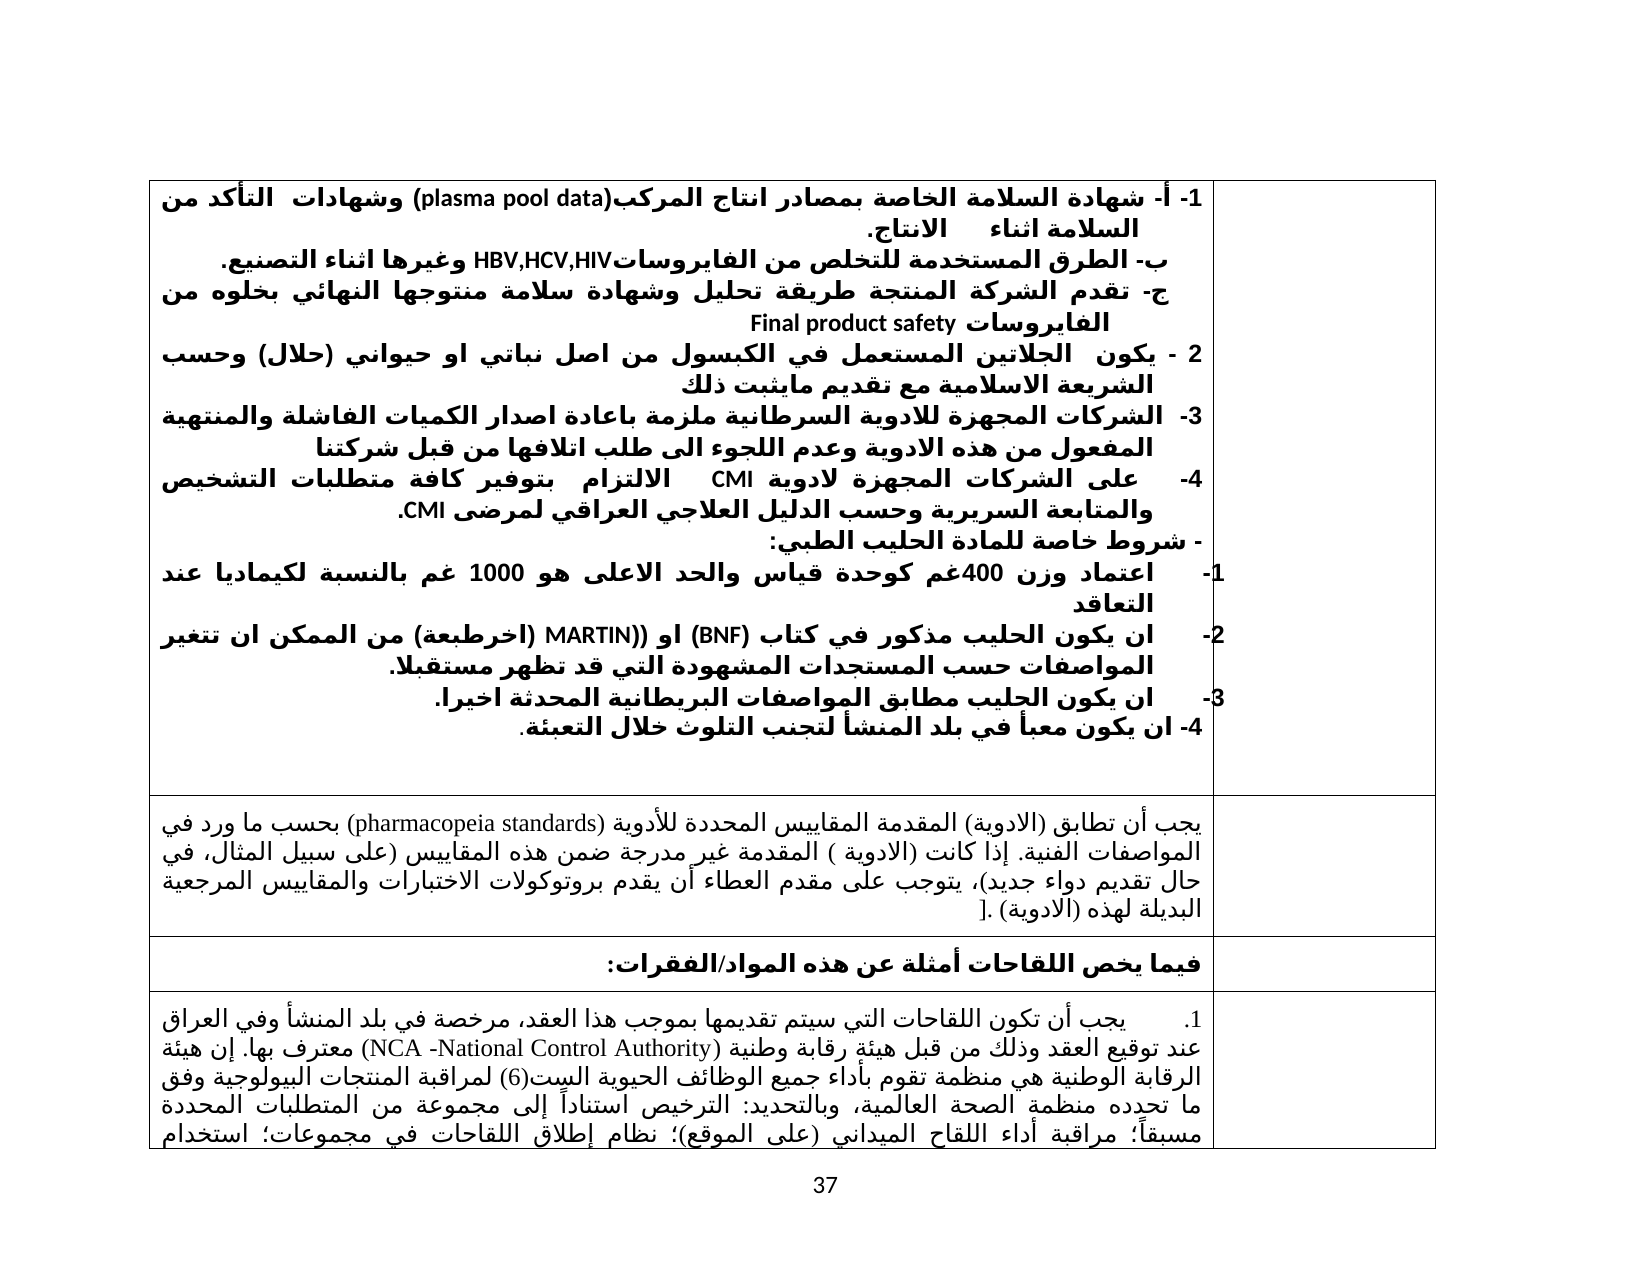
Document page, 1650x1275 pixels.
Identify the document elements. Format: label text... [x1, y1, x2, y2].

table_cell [150, 181, 1213, 795]
table_cell فيما يخص اللقاحات أمثلة عن هذه المواد/الفقرات: [150, 937, 1213, 991]
table_cell [1214, 181, 1435, 795]
table_cell [1214, 937, 1435, 991]
table_cell يجب أن تطابق (الادوية) المقدمة المقاييس المحددة للأدوية (pharmacopeia standards) بحسب ما ورد في المواصفات الفنية. إذا كانت (الادوية ) المقدمة غير مدرجة ضمن هذه المقاييس (على سبيل المثال، في حال تقديم دواء جديد)، يتوجب على مقدم العطاء أن يقدم بروتوكولات الاختبارات والمقاييس المرجعية البديلة لهذه (الادوية) .[ [150, 796, 1213, 936]
table_cell [1214, 796, 1435, 936]
table_cell [1214, 992, 1435, 1148]
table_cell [150, 992, 1213, 1148]
